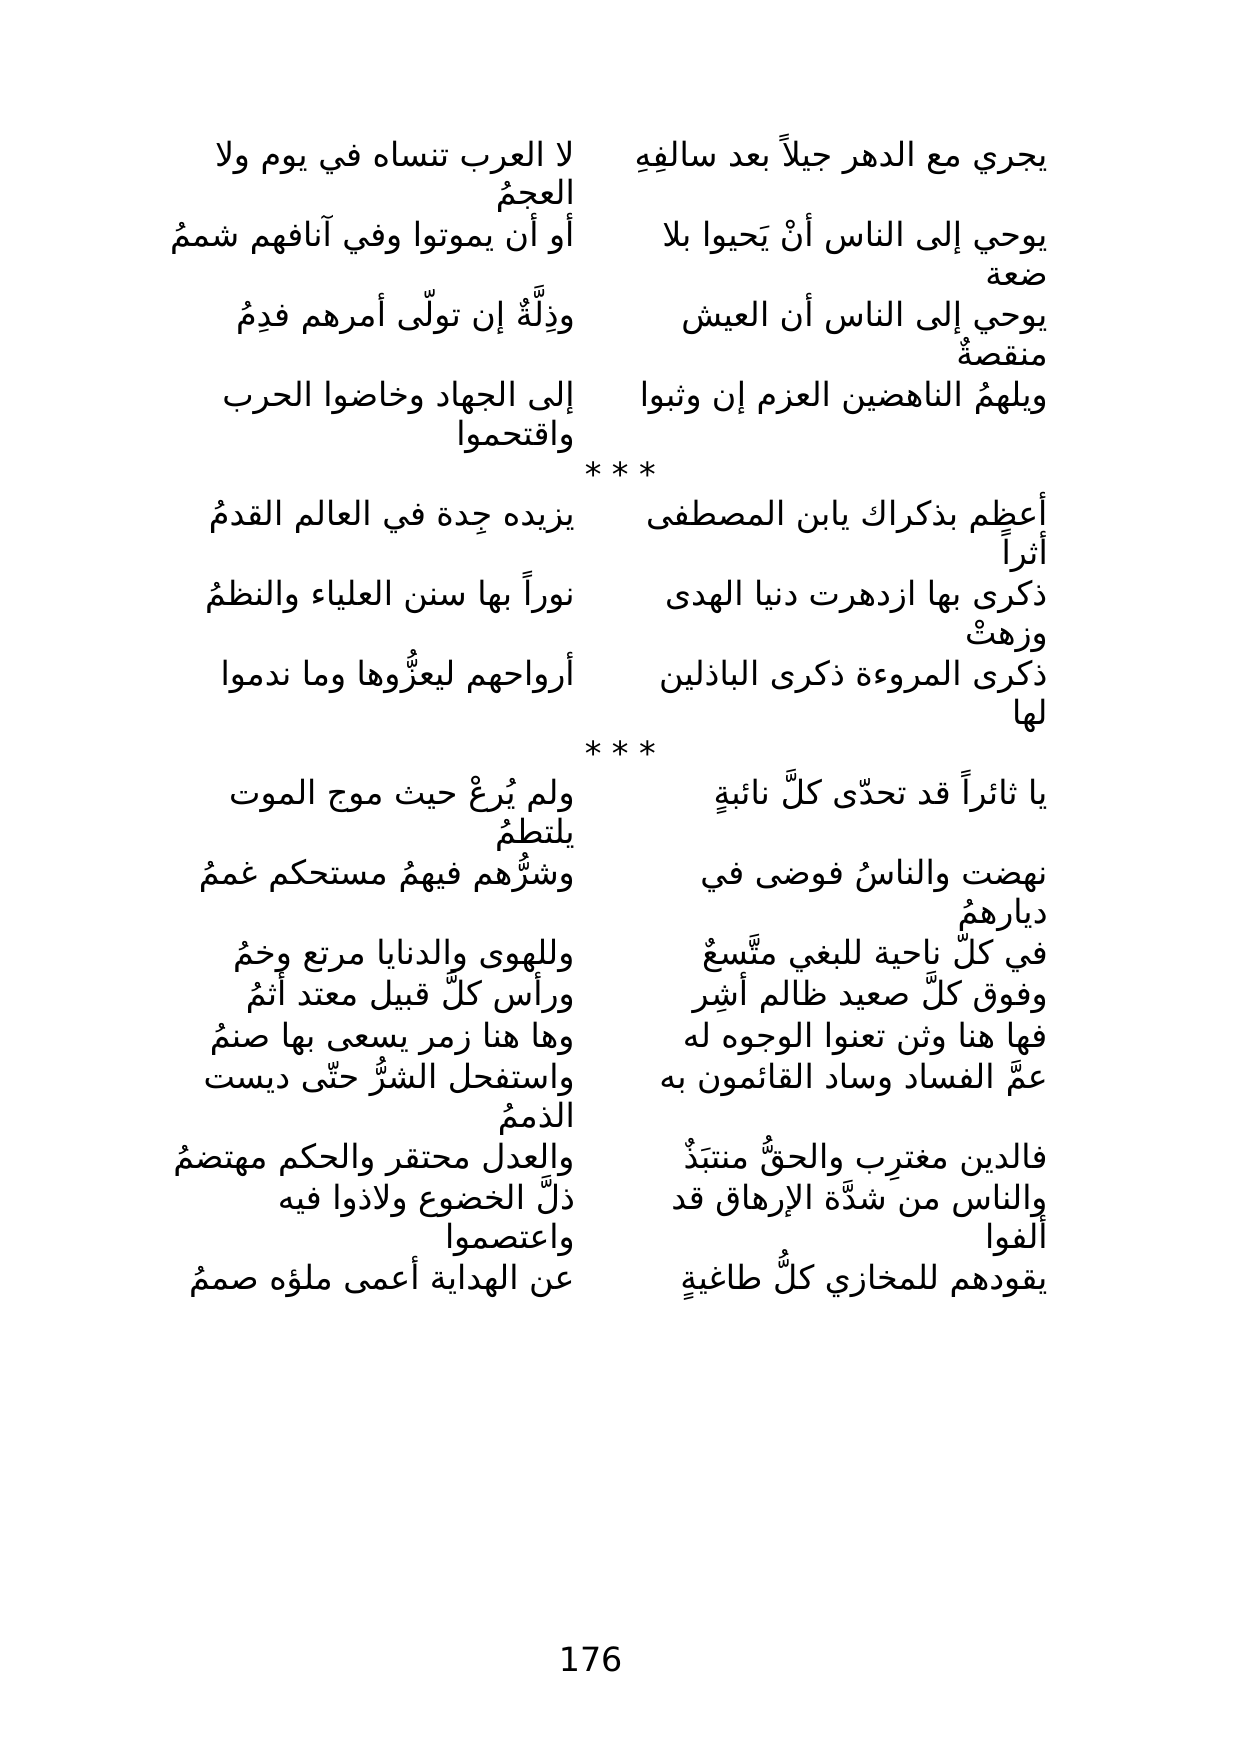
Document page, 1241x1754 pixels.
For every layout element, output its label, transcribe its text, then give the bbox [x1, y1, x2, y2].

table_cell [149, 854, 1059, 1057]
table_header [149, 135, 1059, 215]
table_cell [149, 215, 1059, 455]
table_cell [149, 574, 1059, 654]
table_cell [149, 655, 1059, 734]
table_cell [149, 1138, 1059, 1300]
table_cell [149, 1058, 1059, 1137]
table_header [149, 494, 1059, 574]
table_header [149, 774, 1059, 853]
text * * * [120, 734, 1120, 773]
text * * * [120, 455, 1120, 494]
